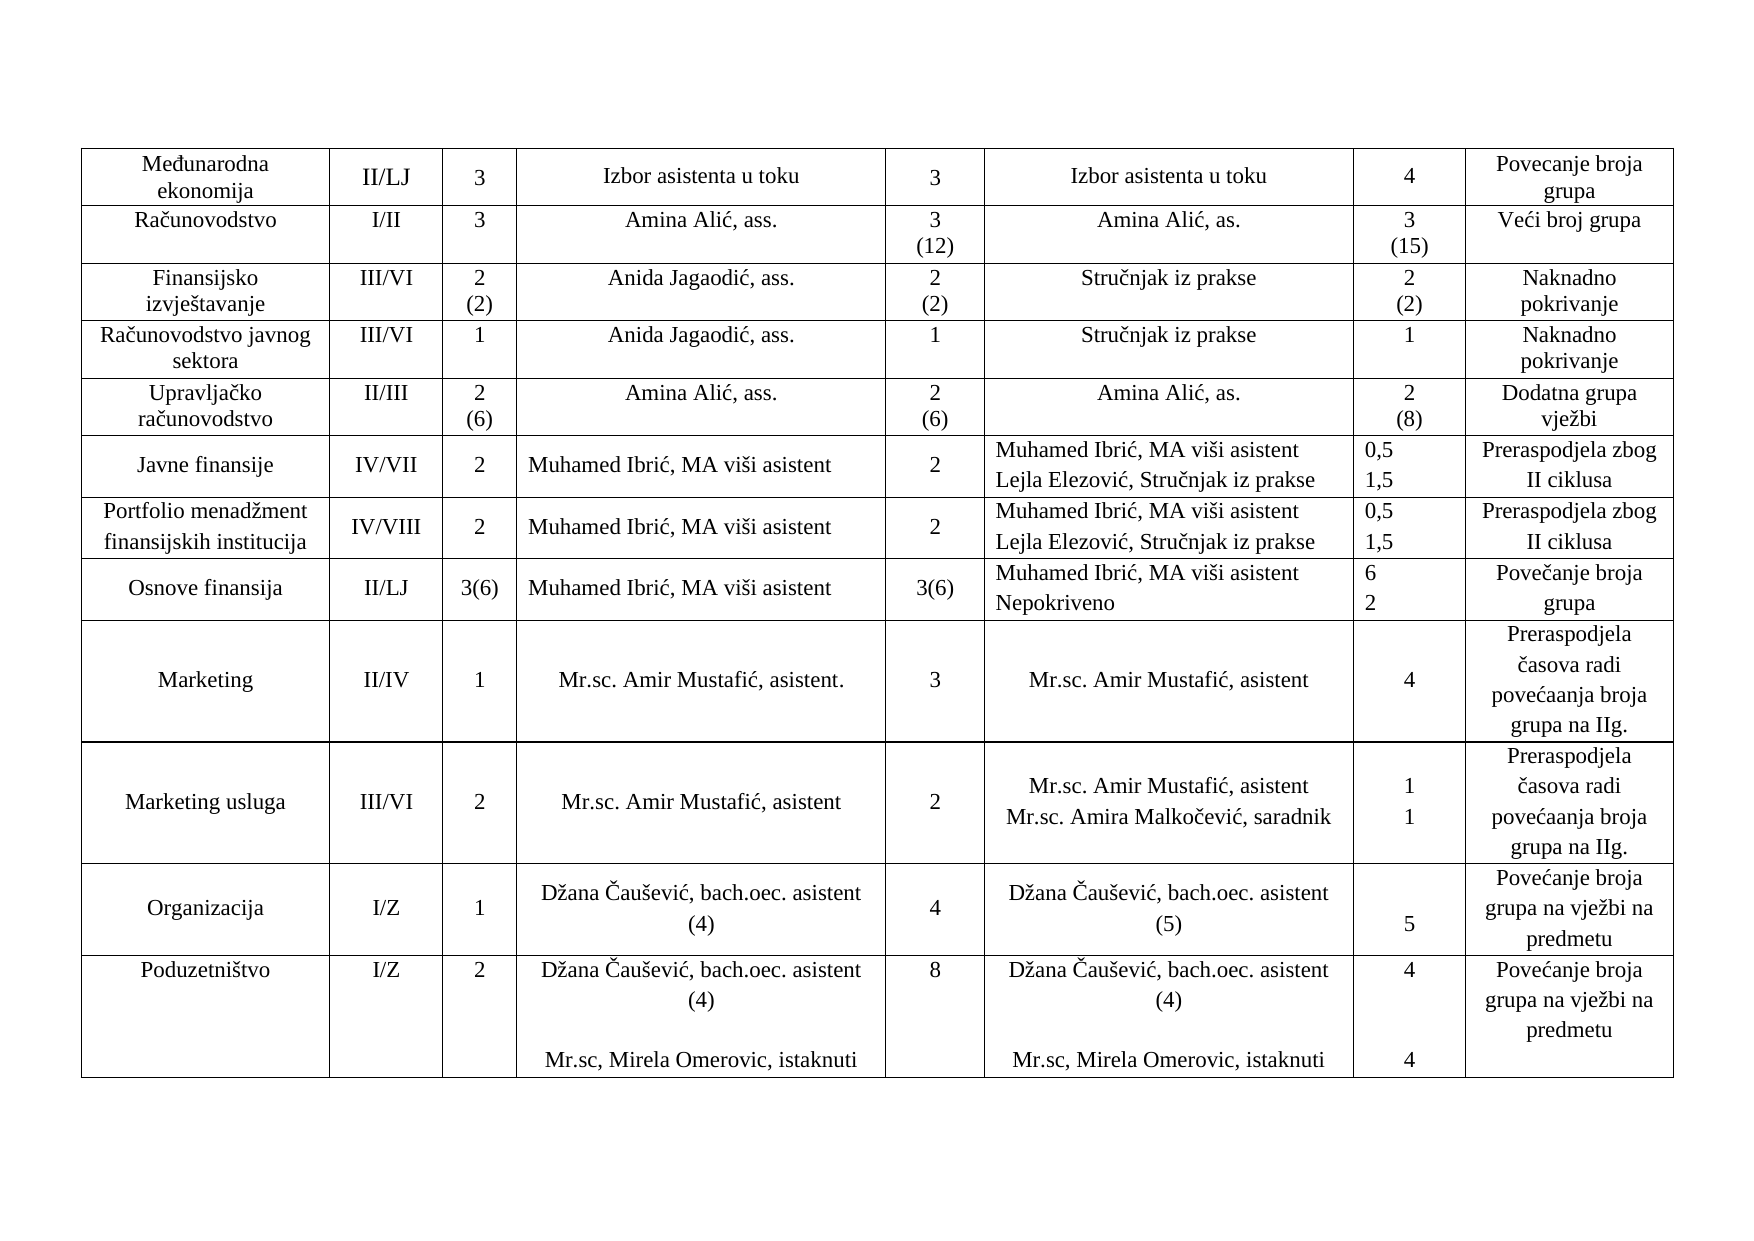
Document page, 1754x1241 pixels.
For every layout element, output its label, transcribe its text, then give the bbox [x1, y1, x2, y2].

table_cell Izbor asistenta u toku [517, 149, 885, 205]
table_cell III/VI [330, 321, 442, 378]
table_cell 2 (2) [1354, 264, 1465, 320]
table_cell IV/VII [330, 436, 442, 497]
table_cell 2 [886, 743, 984, 863]
table_cell 4 [1354, 621, 1465, 741]
table_cell Preraspodjela časova radi povećaanja broja grupa na IIg. [1466, 621, 1673, 741]
table_cell Mr.sc. Amir Mustafić, asistent [985, 621, 1353, 741]
table_cell III/VI [330, 264, 442, 320]
table_cell 2 [886, 498, 984, 558]
table_cell 3(6) [886, 559, 984, 619]
table_cell Marketing usluga [82, 743, 329, 863]
table_cell Izbor asistenta u toku [985, 149, 1353, 205]
table_cell Povećanje broja grupa na vježbi na predmetu [1466, 864, 1673, 955]
table_cell 5 [1354, 864, 1465, 955]
table_cell 0,5 1,5 [1354, 498, 1465, 558]
table_cell Anida Jagaodić, ass. [517, 321, 885, 378]
table_cell 2 [443, 743, 516, 863]
table_cell Stručnjak iz prakse [985, 321, 1353, 378]
table_cell II/LJ [330, 559, 442, 619]
table_cell 2 [443, 436, 516, 497]
table_cell Mr.sc. Amir Mustafić, asistent Mr.sc. Amira Malkočević, saradnik [985, 743, 1353, 863]
table_cell 2 [886, 436, 984, 497]
table_cell 4 [886, 864, 984, 955]
table_cell 2 (6) [886, 379, 984, 435]
table_cell Mr.sc. Amir Mustafić, asistent [517, 743, 885, 863]
table_cell 1 [443, 864, 516, 955]
table_cell 4 [1354, 149, 1465, 205]
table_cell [985, 956, 1353, 1077]
table_cell Upravljačko računovodstvo [82, 379, 329, 435]
table_cell Stručnjak iz prakse [985, 264, 1353, 320]
table_cell 1 1 [1354, 743, 1465, 863]
table_cell Mr.sc. Amir Mustafić, asistent. [517, 621, 885, 741]
table_cell Džana Čaušević, bach.oec. asistent (5) [985, 864, 1353, 955]
table_cell Muhamed Ibrić, MA viši asistent [517, 559, 885, 619]
table_cell Povecanje broja grupa [1466, 149, 1673, 205]
table_cell II/III [330, 379, 442, 435]
table_cell 8 [886, 956, 984, 1077]
table_cell 3 [886, 621, 984, 741]
table_cell 1 [443, 621, 516, 741]
table_cell 0,5 1,5 [1354, 436, 1465, 497]
table_cell Preraspodjela časova radi povećaanja broja grupa na IIg. [1466, 743, 1673, 863]
table_cell Portfolio menadžment finansijskih institucija [82, 498, 329, 558]
table_cell 2 [443, 956, 516, 1077]
table_cell Javne finansije [82, 436, 329, 497]
table_cell 3 [443, 206, 516, 263]
table_cell Povečanje broja grupa [1466, 559, 1673, 619]
table_cell Preraspodjela zbog II ciklusa [1466, 436, 1673, 497]
table_cell Finansijsko izvještavanje [82, 264, 329, 320]
table_cell Muhamed Ibrić, MA viši asistent Nepokriveno [985, 559, 1353, 619]
table_cell Osnove finansija [82, 559, 329, 619]
table_cell Naknadno pokrivanje [1466, 264, 1673, 320]
table_cell Naknadno pokrivanje [1466, 321, 1673, 378]
table_cell 2 (2) [443, 264, 516, 320]
table_cell Amina Alić, as. [985, 206, 1353, 263]
table_cell Muhamed Ibrić, MA viši asistent Lejla Elezović, Stručnjak iz prakse [985, 436, 1353, 497]
table_cell Poduzetništvo [82, 956, 329, 1077]
table_cell Računovodstvo javnog sektora [82, 321, 329, 378]
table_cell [517, 956, 885, 1077]
table_cell Organizacija [82, 864, 329, 955]
table_cell Muhamed Ibrić, MA viši asistent [517, 436, 885, 497]
table_cell Anida Jagaodić, ass. [517, 264, 885, 320]
table_cell 3 (12) [886, 206, 984, 263]
table_cell 3(6) [443, 559, 516, 619]
table_cell 3 [886, 149, 984, 205]
table_cell Dodatna grupa vježbi [1466, 379, 1673, 435]
table_cell 2 [443, 498, 516, 558]
table_cell Veći broj grupa [1466, 206, 1673, 263]
table_cell IV/VIII [330, 498, 442, 558]
table_cell Međunarodna ekonomija [82, 149, 329, 205]
table_cell II/LJ [330, 149, 442, 205]
table_cell I/II [330, 206, 442, 263]
table_cell 4 4 2 [1354, 956, 1465, 1077]
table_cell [1466, 956, 1673, 1077]
table_cell Računovodstvo [82, 206, 329, 263]
table_cell 1 [886, 321, 984, 378]
table_cell Muhamed Ibrić, MA viši asistent [517, 498, 885, 558]
table_cell Amina Alić, ass. [517, 206, 885, 263]
table_cell 3 (15) [1354, 206, 1465, 263]
table_cell 3 [443, 149, 516, 205]
table_cell Amina Alić, as. [985, 379, 1353, 435]
table_cell 2 (8) [1354, 379, 1465, 435]
table_cell I/Z [330, 956, 442, 1077]
table_cell 1 [1354, 321, 1465, 378]
table_cell Amina Alić, ass. [517, 379, 885, 435]
table_cell Džana Čaušević, bach.oec. asistent (4) [517, 864, 885, 955]
table_cell 6 2 [1354, 559, 1465, 619]
table_cell Preraspodjela zbog II ciklusa [1466, 498, 1673, 558]
table_cell Marketing [82, 621, 329, 741]
table_cell III/VI [330, 743, 442, 863]
table_cell 1 [443, 321, 516, 378]
table_cell 2 (2) [886, 264, 984, 320]
table_cell 2 (6) [443, 379, 516, 435]
table_cell II/IV [330, 621, 442, 741]
table_cell I/Z [330, 864, 442, 955]
table_cell Muhamed Ibrić, MA viši asistent Lejla Elezović, Stručnjak iz prakse [985, 498, 1353, 558]
